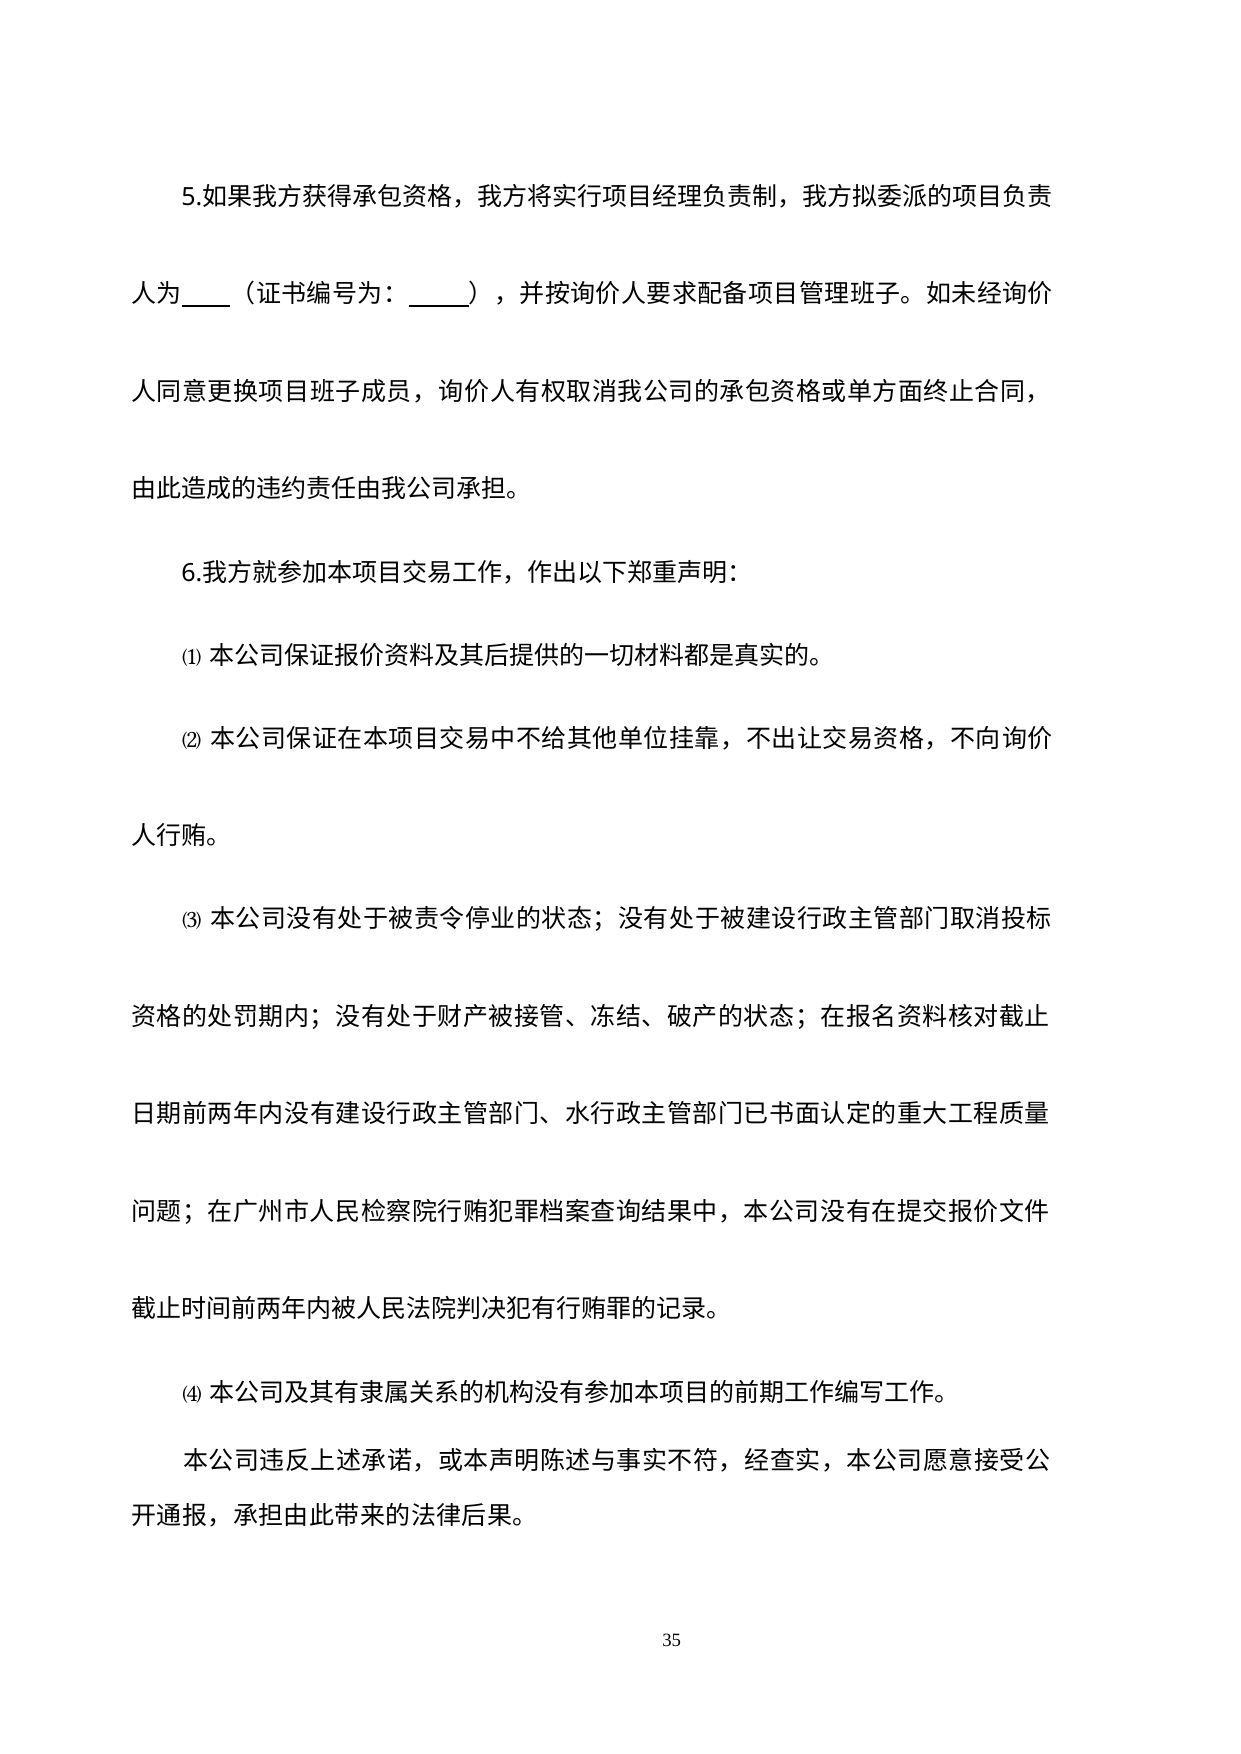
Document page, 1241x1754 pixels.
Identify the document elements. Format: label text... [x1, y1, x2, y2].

text ⑶ 本公司没有处于被责令停业的状态；没有处于被建设行政主管部门取消投标资格的处罚期内；没有处于财产被接管、冻结、破产的状态；在报名资料核对截止日期前两年内没有建设行政主管部门、水行政主管部门已书面认定的重大工程质量问题；在广州市人民检察院行贿犯罪档案查询结果中，本公司没有在提交报价文件截止时间前两年内被人民法院判决犯有行贿罪的记录。 [131, 884, 1053, 1339]
text 6.我方就参加本项目交易工作，作出以下郑重声明： [131, 538, 1053, 603]
text ⑵ 本公司保证在本项目交易中不给其他单位挂靠，不出让交易资格，不向询价人行贿。 [131, 704, 1053, 866]
text ⑷ 本公司及其有隶属关系的机构没有参加本项目的前期工作编写工作。 [131, 1358, 1053, 1423]
text 本公司违反上述承诺，或本声明陈述与事实不符，经查实，本公司愿意接受公开通报，承担由此带来的法律后果。 [131, 1441, 1053, 1531]
text 5.如果我方获得承包资格，我方将实行项目经理负责制，我方拟委派的项目负责人为 （证书编号为： ），并按询价人要求配备项目管理班子。如未经询价人同意更换项目班子成员，询价人有权取消我公司的承包资格或单方面终止合同，由此造成的违约责任由我公司承担。 [131, 162, 1053, 519]
text ⑴ 本公司保证报价资料及其后提供的一切材料都是真实的。 [131, 621, 1053, 686]
